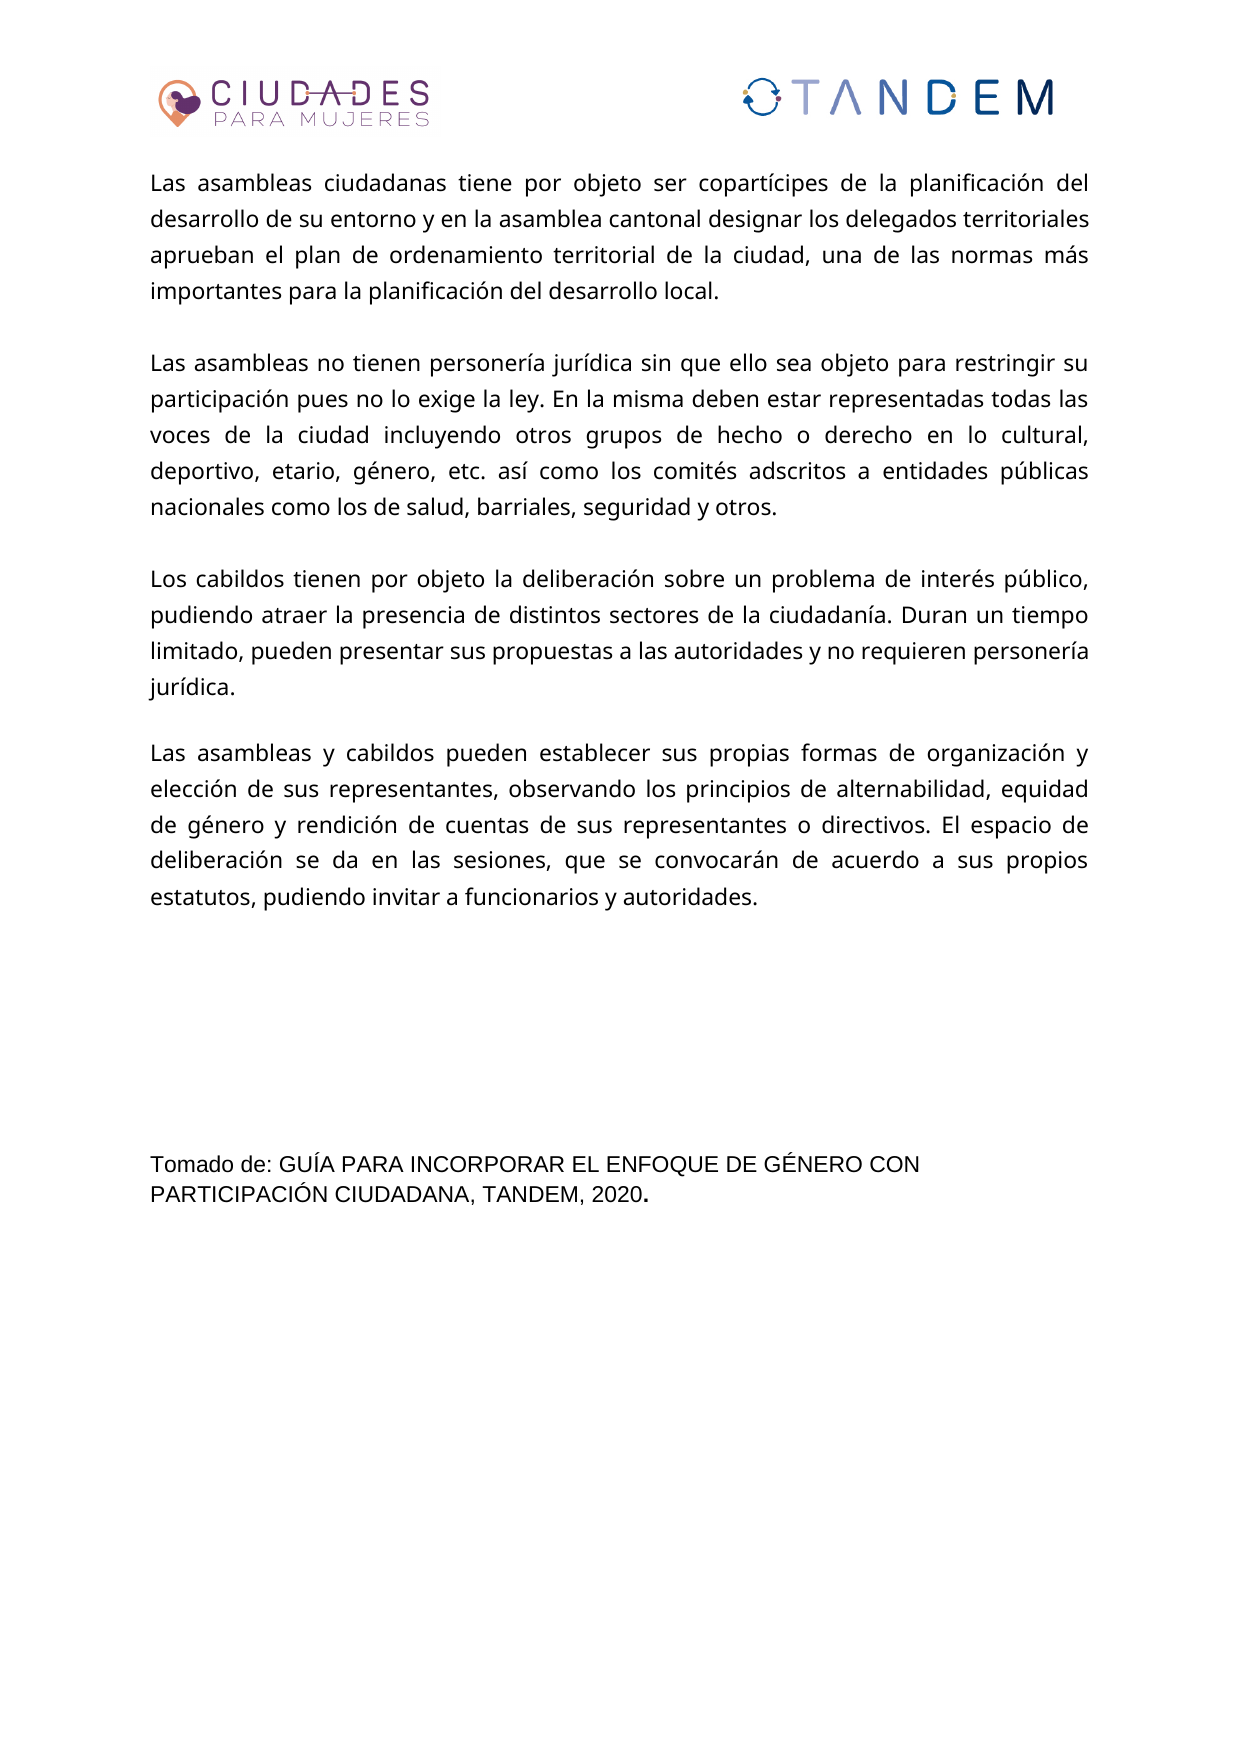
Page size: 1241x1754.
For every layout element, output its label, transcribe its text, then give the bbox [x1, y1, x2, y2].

text Los cabildos tienen por objeto la deliberación sobre un problema de interés público, pudiendo atraer la presencia de distintos sectores de la ciudadanía. Duran un tiempo limitado, pueden presentar sus propuestas a las autoridades y no requieren personería jurídica. [150, 563, 1090, 702]
text Las asambleas no tienen personería jurídica sin que ello sea objeto para restringir su participación pues no lo exige la ley. En la misma deben estar representadas todas las voces de la ciudad incluyendo otros grupos de hecho o derecho en lo cultural, deportivo, etario, género, etc. así como los comités adscritos a entidades públicas nacionales como los de salud, barriales, seguridad y otros. [150, 347, 1090, 522]
text Las asambleas y cabildos pueden establecer sus propias formas de organización y elección de sus representantes, observando los principios de alternabilidad, equidad de género y rendición de cuentas de sus representantes o directivos. El espacio de deliberación se da en las sesiones, que se convocarán de acuerdo a sus propios estatutos, pudiendo invitar a funcionarios y autoridades. [150, 737, 1090, 912]
picture [150, 66, 441, 137]
text Las asambleas ciudadanas tiene por objeto ser copartícipes de la planificación del desarrollo de su entorno y en la asamblea cantonal designar los delegados territoriales aprueban el plan de ordenamiento territorial de la ciudad, una de las normas más importantes para la planificación del desarrollo local. [150, 167, 1090, 306]
text Tomado de: GUÍA PARA INCORPORAR EL ENFOQUE DE GÉNERO CON PARTICIPACIÓN CIUDADANA, TANDEM, 2020. [150, 1151, 1090, 1207]
picture [727, 45, 1083, 137]
